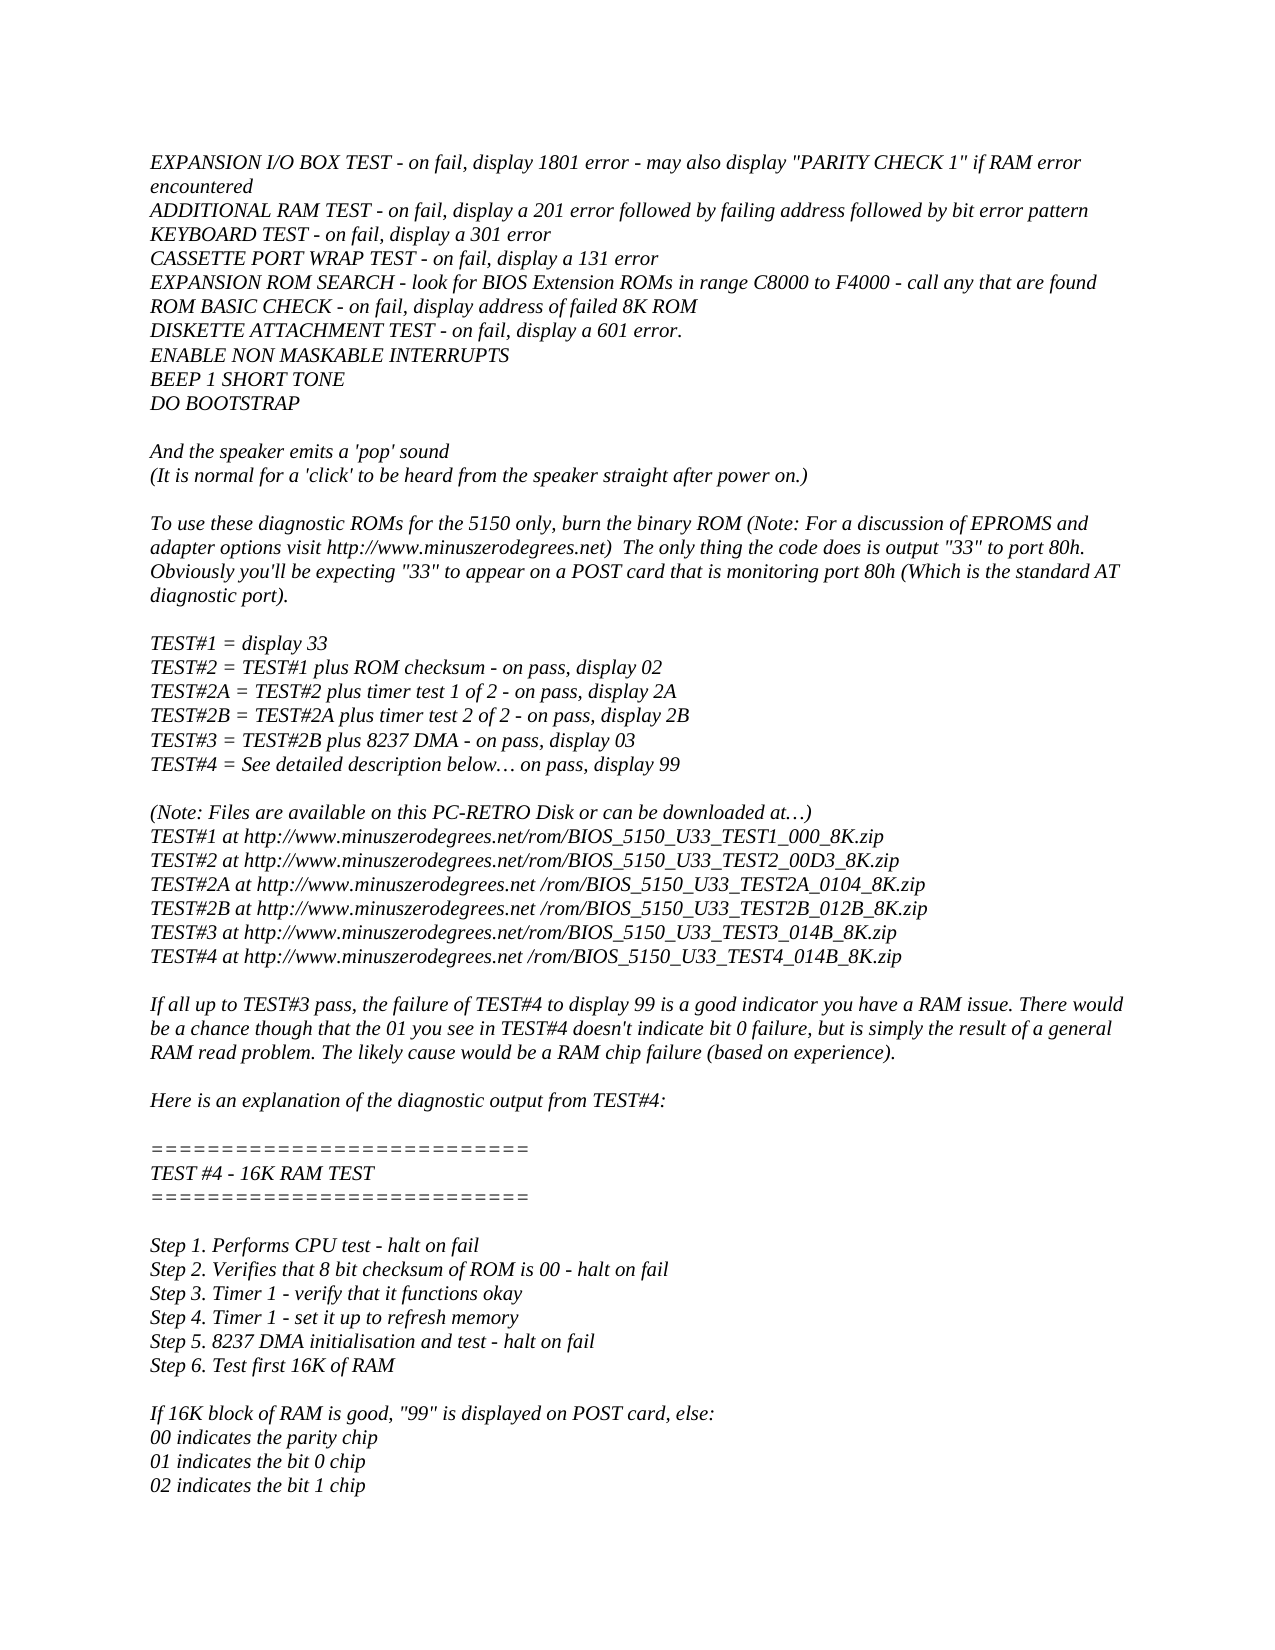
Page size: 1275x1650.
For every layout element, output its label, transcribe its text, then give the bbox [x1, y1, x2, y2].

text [150, 1137, 1125, 1497]
text To use these diagnostic ROMs for the 5150 only, burn the binary ROM (Note: For a discussion of EPROMS and adapter options visit http://www.minuszerodegrees.net) The only thing the code does is output "33" to port 80h. Obviously you'll be expecting "33" to appear on a POST card that is monitoring port 80h (Which is the standard AT diagnostic port). [150, 487, 1125, 607]
text TEST#1 = display 33 TEST#2 = TEST#1 plus ROM checksum - on pass, display 02 TEST#2A = TEST#2 plus timer test 1 of 2 - on pass, display 2A TEST#2B = TEST#2A plus timer test 2 of 2 - on pass, display 2B TEST#3 = TEST#2B plus 8237 DMA - on pass, display 03 [150, 631, 1125, 752]
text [150, 150, 1125, 487]
text Here is an explanation of the diagnostic output from TEST#4: [150, 1088, 1125, 1112]
text TEST#1 at http://www.minuszerodegrees.net/rom/BIOS_5150_U33_TEST1_000_8K.zip TEST#2 at http://www.minuszerodegrees.net/rom/BIOS_5150_U33_TEST2_00D3_8K.zip TEST#2A at http://www.minuszerodegrees.net /rom/BIOS_5150_U33_TEST2A_0104_8K.zip TEST#2B at http://www.minuszerodegrees.net /rom/BIOS_5150_U33_TEST2B_012B_8K.zip TEST#3 at http://www.minuszerodegrees.net/rom/BIOS_5150_U33_TEST3_014B_8K.zip [150, 824, 1125, 944]
text TEST#4 = See detailed description below… on pass, display 99 (Note: Files are available on this PC-RETRO Disk or can be downloaded at…) [150, 752, 1125, 824]
text TEST#4 at http://www.minuszerodegrees.net /rom/BIOS_5150_U33_TEST4_014B_8K.zip If all up to TEST#3 pass, the failure of TEST#4 to display 99 is a good indicator you have a RAM issue. There would be a chance though that the 01 you see in TEST#4 doesn't indicate bit 0 failure, but is simply the result of a general RAM read problem. The likely cause would be a RAM chip failure (based on experience). [150, 944, 1125, 1064]
